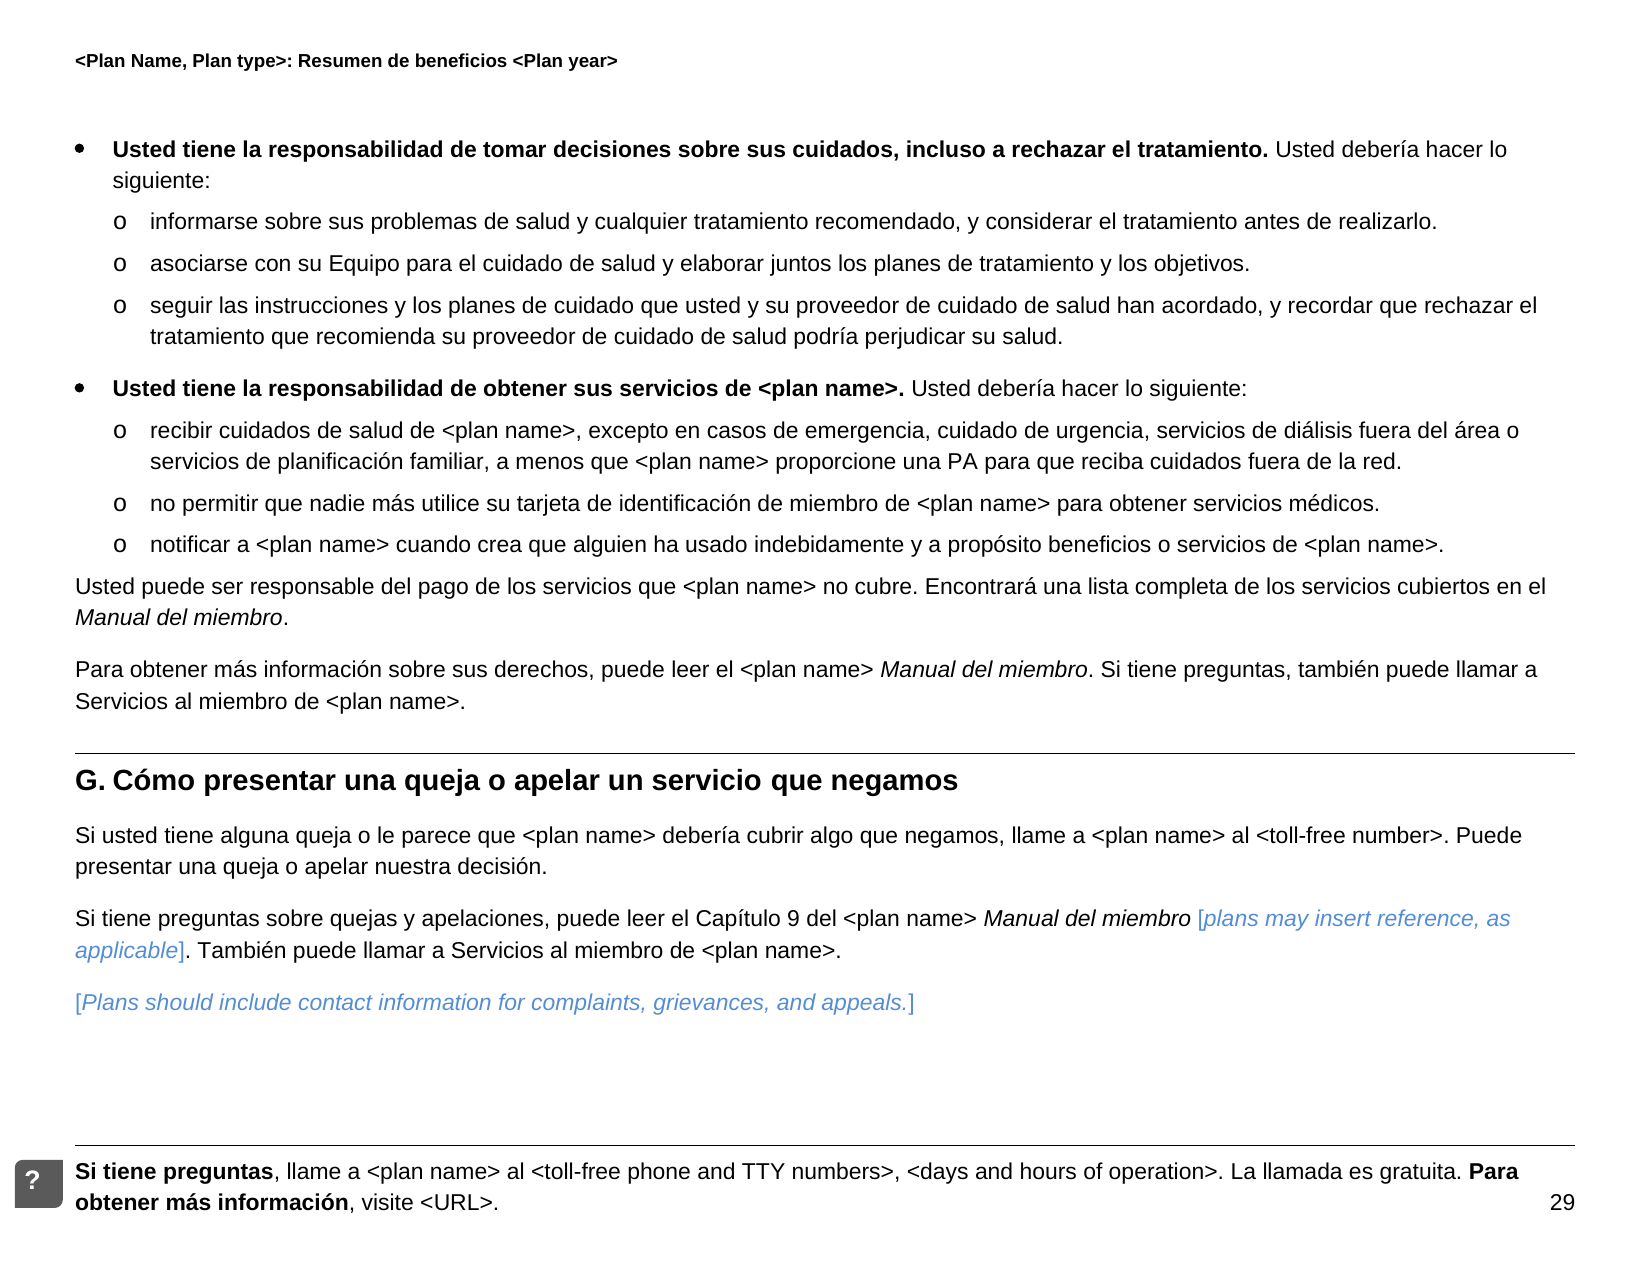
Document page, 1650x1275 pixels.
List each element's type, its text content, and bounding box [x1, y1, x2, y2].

list asociarse con su Equipo para el cuidado de salud y elaborar juntos los planes de tratamiento y los objetivos. [112, 247, 1537, 278]
list Usted tiene la responsabilidad de obtener sus servicios de <plan name>. Usted debería hacer lo siguiente: [75, 372, 1537, 403]
list Usted tiene la responsabilidad de tomar decisiones sobre sus cuidados, incluso a rechazar el tratamiento. Usted debería hacer lo siguiente: [75, 132, 1537, 194]
list informarse sobre sus problemas de salud y cualquier tratamiento recomendado, y considerar el tratamiento antes de realizarlo. [112, 205, 1537, 236]
list recibir cuidados de salud de <plan name>, excepto en casos de emergencia, cuidado de urgencia, servicios de diálisis fuera del área o servicios de planificación familiar, a menos que <plan name> proporcione una PA para que reciba cuidados fuera de la red. [112, 413, 1537, 476]
subtitle Cómo presentar una queja o apelar un servicio que negamos [75, 754, 1575, 798]
text Si usted tiene alguna queja o le parece que <plan name> debería cubrir algo que negamos, llame a <plan name> al <toll-free number>. Puede presentar una queja o apelar nuestra decisión. [75, 818, 1575, 881]
text [Plans should include contact information for complaints, grievances, and appeals.] [75, 985, 1575, 1016]
text Usted puede ser responsable del pago de los servicios que <plan name> no cubre. Encontrará una lista completa de los servicios cubiertos en el Manual del miembro. [75, 569, 1575, 632]
text Para obtener más información sobre sus derechos, puede leer el <plan name> Manual del miembro. Si tiene preguntas, también puede llamar a Servicios al miembro de <plan name>. [75, 653, 1575, 715]
list notificar a <plan name> cuando crea que alguien ha usado indebidamente y a propósito beneficios o servicios de <plan name>. [112, 528, 1537, 559]
list seguir las instrucciones y los planes de cuidado que usted y su proveedor de cuidado de salud han acordado, y recordar que rechazar el tratamiento que recomienda su proveedor de cuidado de salud podría perjudicar su salud. [112, 288, 1537, 351]
list no permitir que nadie más utilice su tarjeta de identificación de miembro de <plan name> para obtener servicios médicos. [112, 486, 1537, 517]
text Si tiene preguntas sobre quejas y apelaciones, puede leer el Capítulo 9 del <plan name> Manual del miembro [plans may insert reference, as applicable]. También puede llamar a Servicios al miembro de <plan name>. [75, 902, 1575, 964]
